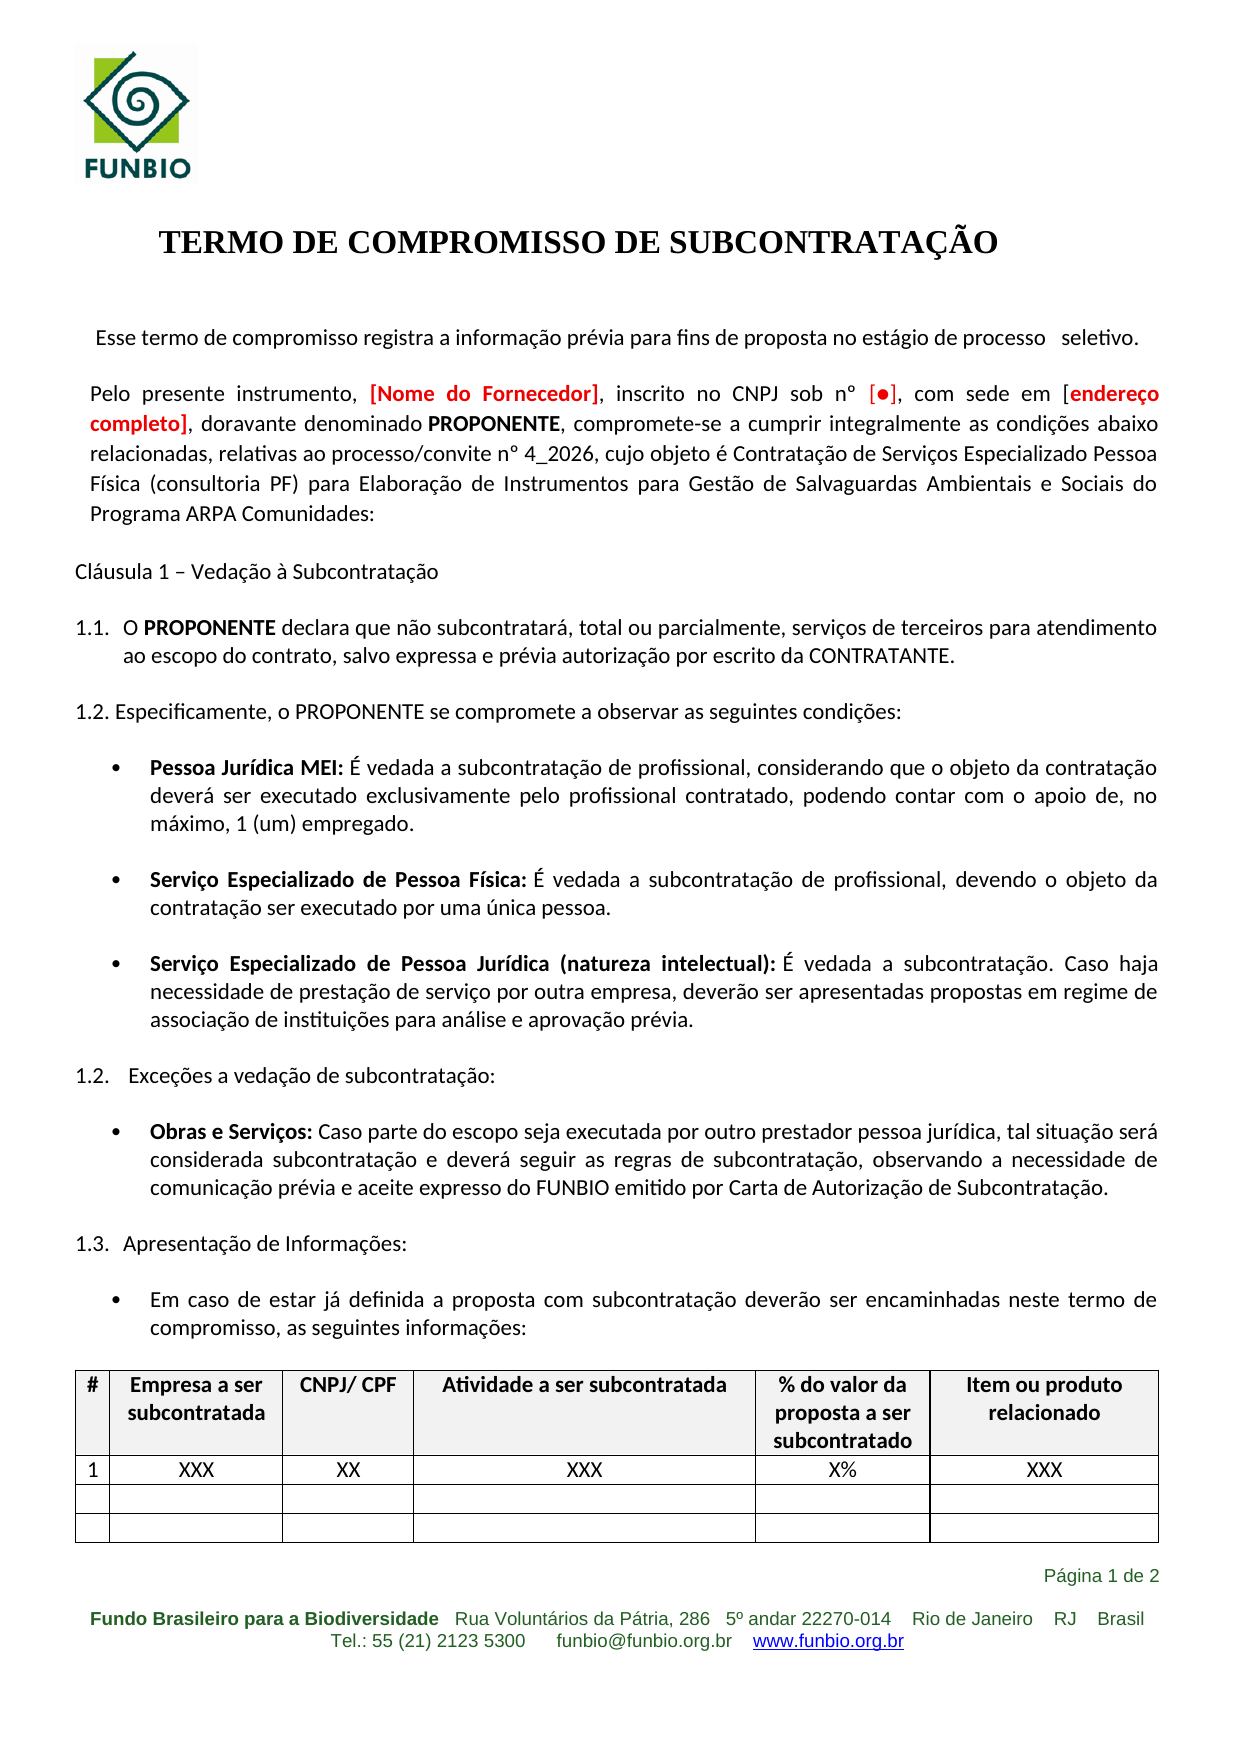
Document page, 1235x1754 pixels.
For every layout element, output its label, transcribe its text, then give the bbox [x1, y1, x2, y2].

table_header # [76, 1371, 109, 1454]
text Esse termo de compromisso registra a informação prévia para fins de proposta no estágio de processo seletivo. [75, 323, 1159, 351]
list Exceções a vedação de subcontratação: [75, 1061, 1159, 1089]
table_cell XX [283, 1456, 413, 1484]
table_cell [931, 1514, 1158, 1542]
text Cláusula 1 – Vedação à Subcontratação [75, 557, 1159, 585]
table_header Empresa a ser subcontratada [110, 1371, 282, 1454]
table_header % do valor da proposta a ser subcontratado [756, 1371, 929, 1454]
table_cell [756, 1514, 929, 1542]
table_cell [931, 1485, 1158, 1513]
list O PROPONENTE declara que não subcontratará, total ou parcialmente, serviços de terceiros para atendimento ao escopo do contrato, salvo expressa e prévia autorização por escrito da CONTRATANTE. [75, 613, 1159, 669]
text Pelo presente instrumento, [Nome do Fornecedor], inscrito no CNPJ sob nº [●], com sede em [endereço completo], doravante denominado PROPONENTE, compromete-se a cumprir integralmente as condições abaixo relacionadas, relativas ao processo/convite nº 4_2026, cujo objeto é Contratação de Serviços Especializado Pessoa Física (consultoria PF) para Elaboração de Instrumentos para Gestão de Salvaguardas Ambientais e Sociais do Programa ARPA Comunidades: [90, 379, 1159, 527]
list Serviço Especializado de Pessoa Jurídica (natureza intelectual): É vedada a subcontratação. Caso haja necessidade de prestação de serviço por outra empresa, deverão ser apresentadas propostas em regime de associação de instituições para análise e aprovação prévia. [112, 949, 1159, 1033]
table_cell [283, 1514, 413, 1542]
list Em caso de estar já definida a proposta com subcontratação deverão ser encaminhadas neste termo de compromisso, as seguintes informações: [112, 1285, 1159, 1341]
table_cell [756, 1485, 929, 1513]
table_cell XXX [110, 1456, 282, 1484]
table_cell [76, 1485, 109, 1513]
text 1.2. Especificamente, o PROPONENTE se compromete a observar as seguintes condições: [75, 697, 1159, 725]
text TERMO DE COMPROMISSO DE SUBCONTRATAÇÃO [75, 222, 1159, 261]
table_cell X% [756, 1456, 929, 1484]
table_header Atividade a ser subcontratada [414, 1371, 755, 1454]
table_cell 1 [76, 1456, 109, 1484]
table_header Item ou produto relacionado [931, 1371, 1158, 1454]
list Apresentação de Informações: [75, 1229, 1159, 1257]
list Obras e Serviços: Caso parte do escopo seja executada por outro prestador pessoa jurídica, tal situação será considerada subcontratação e deverá seguir as regras de subcontratação, observando a necessidade de comunicação prévia e aceite expresso do FUNBIO emitido por Carta de Autorização de Subcontratação. [112, 1117, 1159, 1201]
table_header CNPJ/ CPF [283, 1371, 413, 1454]
table_cell [414, 1485, 755, 1513]
table_cell [110, 1514, 282, 1542]
table_cell [414, 1514, 755, 1542]
table_cell [283, 1485, 413, 1513]
table_cell XXX [931, 1456, 1158, 1484]
picture [75, 43, 198, 185]
list Serviço Especializado de Pessoa Física: É vedada a subcontratação de profissional, devendo o objeto da contratação ser executado por uma única pessoa. [112, 865, 1159, 921]
table_cell [110, 1485, 282, 1513]
table_cell XXX [414, 1456, 755, 1484]
table_cell [76, 1514, 109, 1542]
list Pessoa Jurídica MEI: É vedada a subcontratação de profissional, considerando que o objeto da contratação deverá ser executado exclusivamente pelo profissional contratado, podendo contar com o apoio de, no máximo, 1 (um) empregado. [112, 753, 1159, 837]
